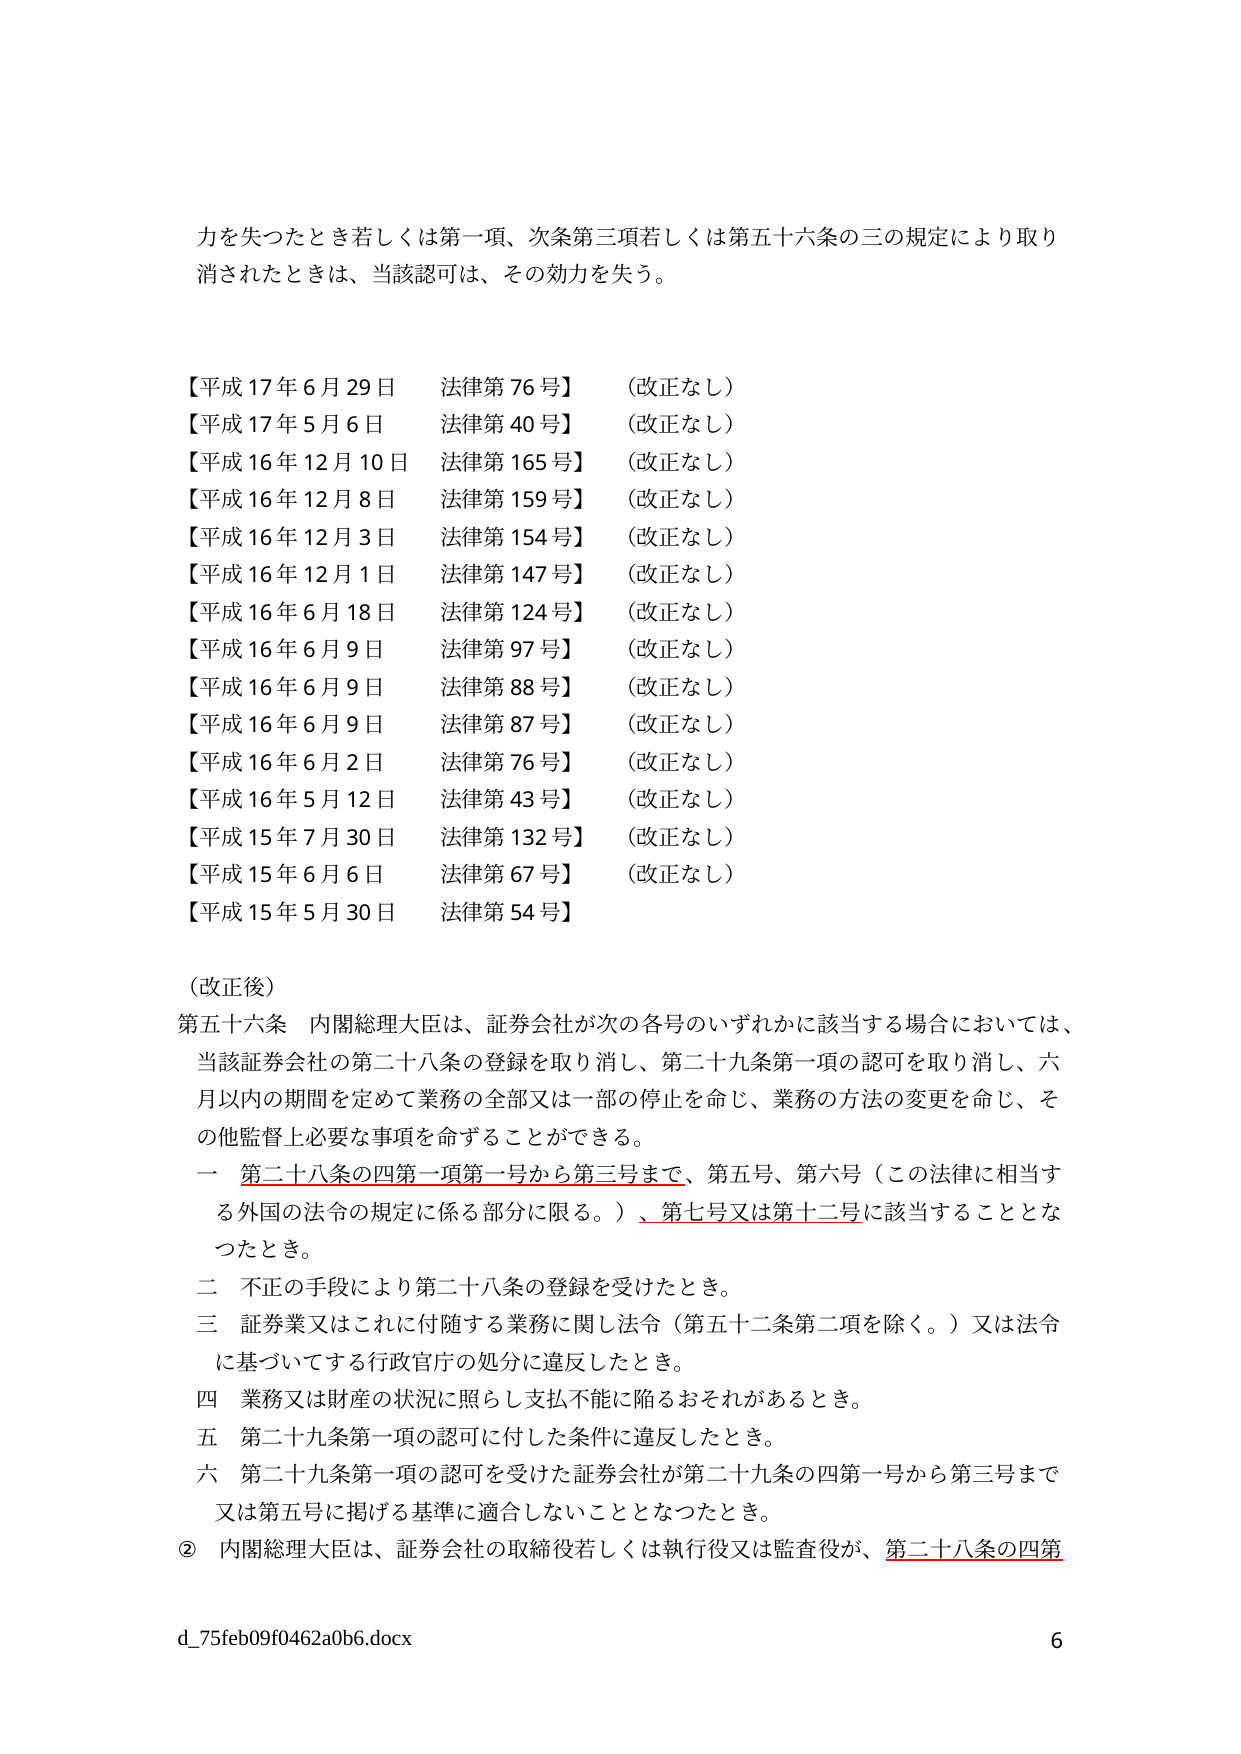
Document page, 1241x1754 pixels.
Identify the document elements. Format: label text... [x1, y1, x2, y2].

text 【平成16年6月9日 法律第97号】 （改正なし） [177, 629, 1063, 667]
text 【平成16年6月9日 法律第88号】 （改正なし） [177, 667, 1063, 704]
text 二 不正の手段により第二十八条の登録を受けたとき。 [196, 1267, 1063, 1304]
text 【平成16年6月18日 法律第124号】 （改正なし） [177, 592, 1063, 629]
text 五 第二十九条第一項の認可に付した条件に違反したとき。 [196, 1417, 1063, 1454]
text 【平成15年5月30日 法律第54号】 [177, 892, 1063, 929]
text 【平成15年7月30日 法律第132号】 （改正なし） [177, 817, 1063, 854]
text 【平成16年12月10日 法律第165号】 （改正なし） [177, 442, 1063, 479]
text 【平成16年6月2日 法律第76号】 （改正なし） [177, 742, 1063, 779]
text 【平成16年5月12日 法律第43号】 （改正なし） [177, 779, 1063, 817]
text 第五十六条 内閣総理大臣は、証券会社が次の各号のいずれかに該当する場合においては、当該証券会社の第二十八条の登録を取り消し、第二十九条第一項の認可を取り消し、六月以内の期間を定めて業務の全部又は一部の停止を命じ、業務の方法の変更を命じ、その他監督上必要な事項を命ずることができる。 [177, 1004, 1063, 1154]
text 三 証券業又はこれに付随する業務に関し法令（第五十二条第二項を除く。）又は法令に基づいてする行政官庁の処分に違反したとき。 [196, 1304, 1063, 1379]
text （改正後） [177, 967, 1063, 1004]
text 【平成16年12月1日 法律第147号】 （改正なし） [177, 554, 1063, 592]
text 【平成17年5月6日 法律第40号】 （改正なし） [177, 404, 1063, 442]
text 【平成16年6月9日 法律第87号】 （改正なし） [177, 704, 1063, 742]
text 【平成16年12月3日 法律第154号】 （改正なし） [177, 517, 1063, 554]
text 【平成16年12月8日 法律第159号】 （改正なし） [177, 479, 1063, 517]
text 六 第二十九条第一項の認可を受けた証券会社が第二十九条の四第一号から第三号まで又は第五号に掲げる基準に適合しないこととなつたとき。 [196, 1454, 1063, 1529]
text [177, 217, 1063, 292]
text 【平成15年6月6日 法律第67号】 （改正なし） [177, 854, 1063, 892]
text 四 業務又は財産の状況に照らし支払不能に陥るおそれがあるとき。 [196, 1379, 1063, 1417]
text 【平成17年6月29日 法律第76号】 （改正なし） [177, 367, 1063, 404]
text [177, 1529, 1063, 1567]
text 一 第二十八条の四第一項第一号から第三号まで、第五号、第六号（この法律に相当する外国の法令の規定に係る部分に限る。）、第七号又は第十二号に該当することとなつたとき。 [196, 1154, 1063, 1267]
